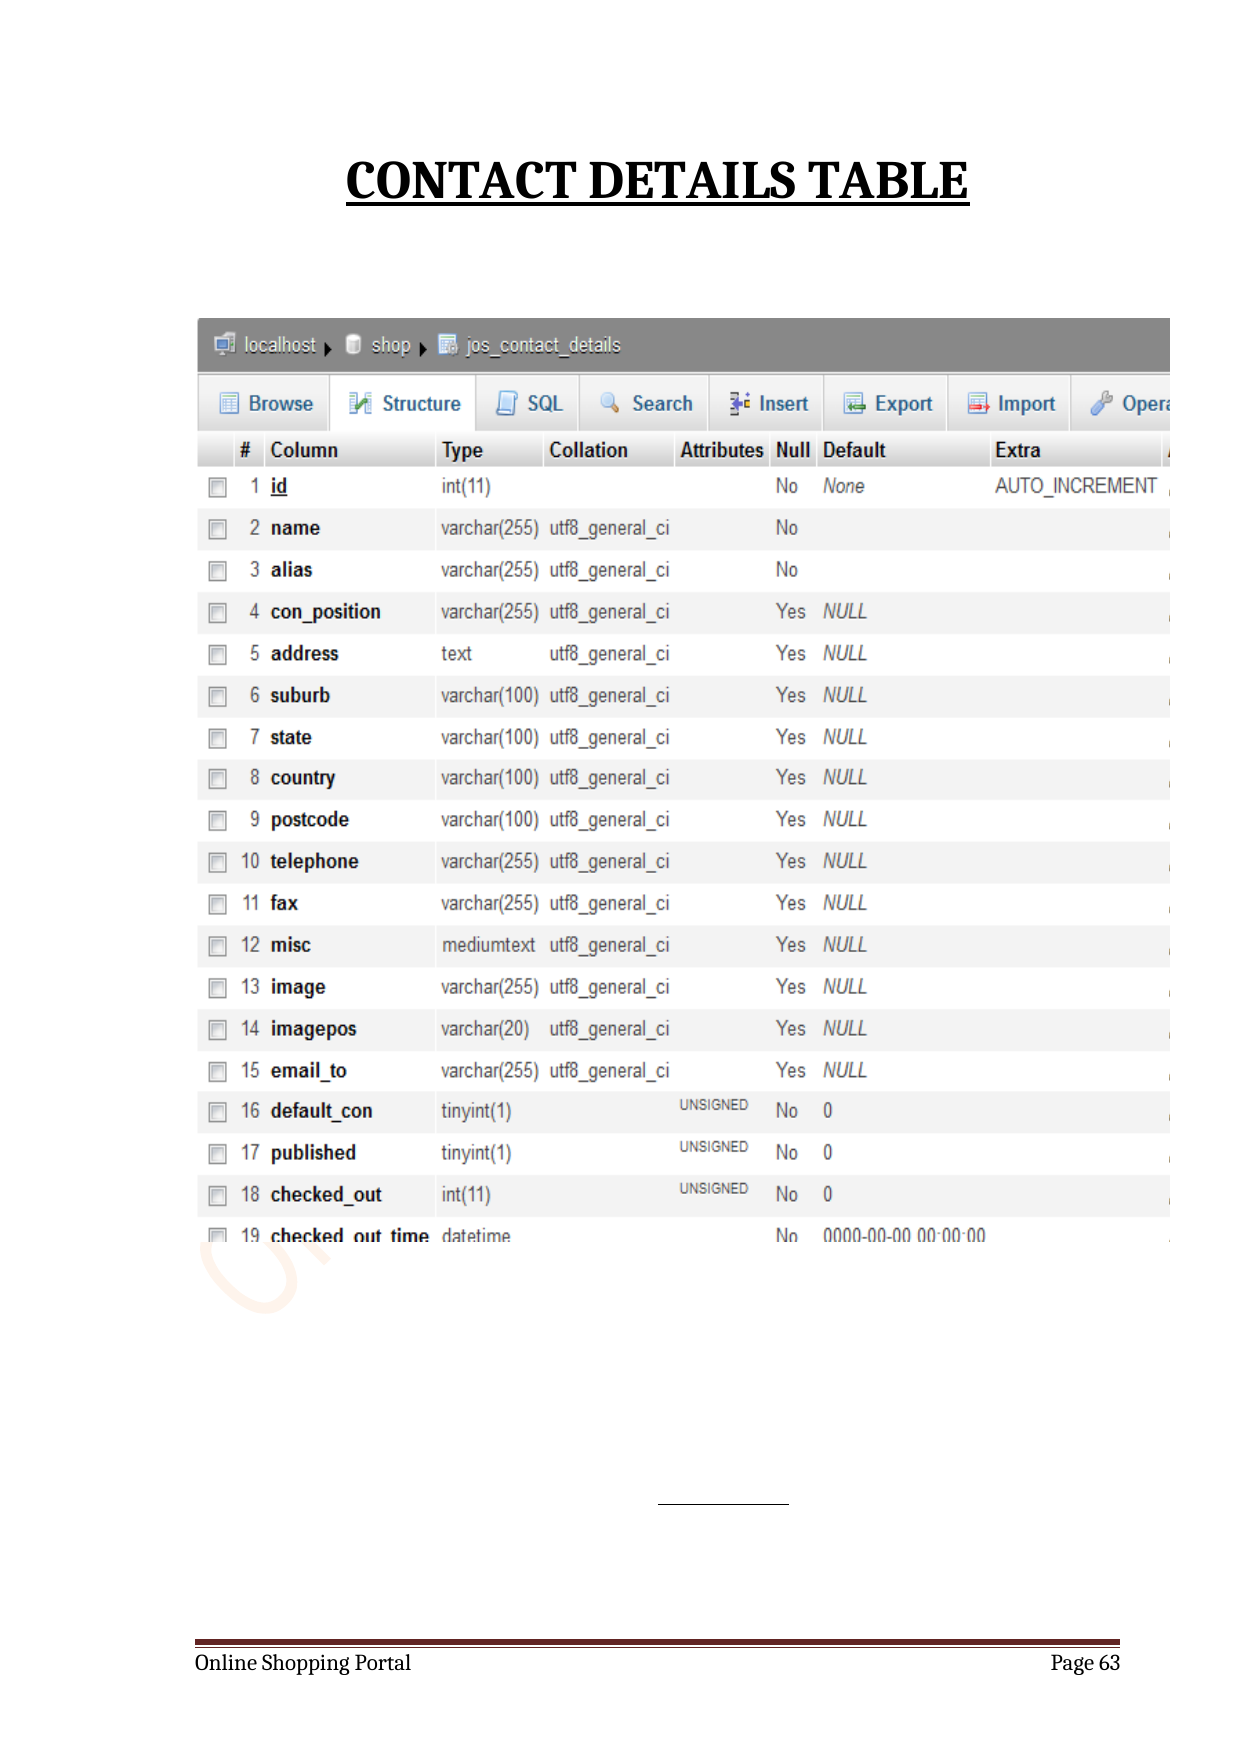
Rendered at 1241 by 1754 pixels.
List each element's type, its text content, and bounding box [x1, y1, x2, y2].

picture [195, 318, 1170, 1242]
title CONTACT DETAILS TABLE [195, 150, 1120, 212]
